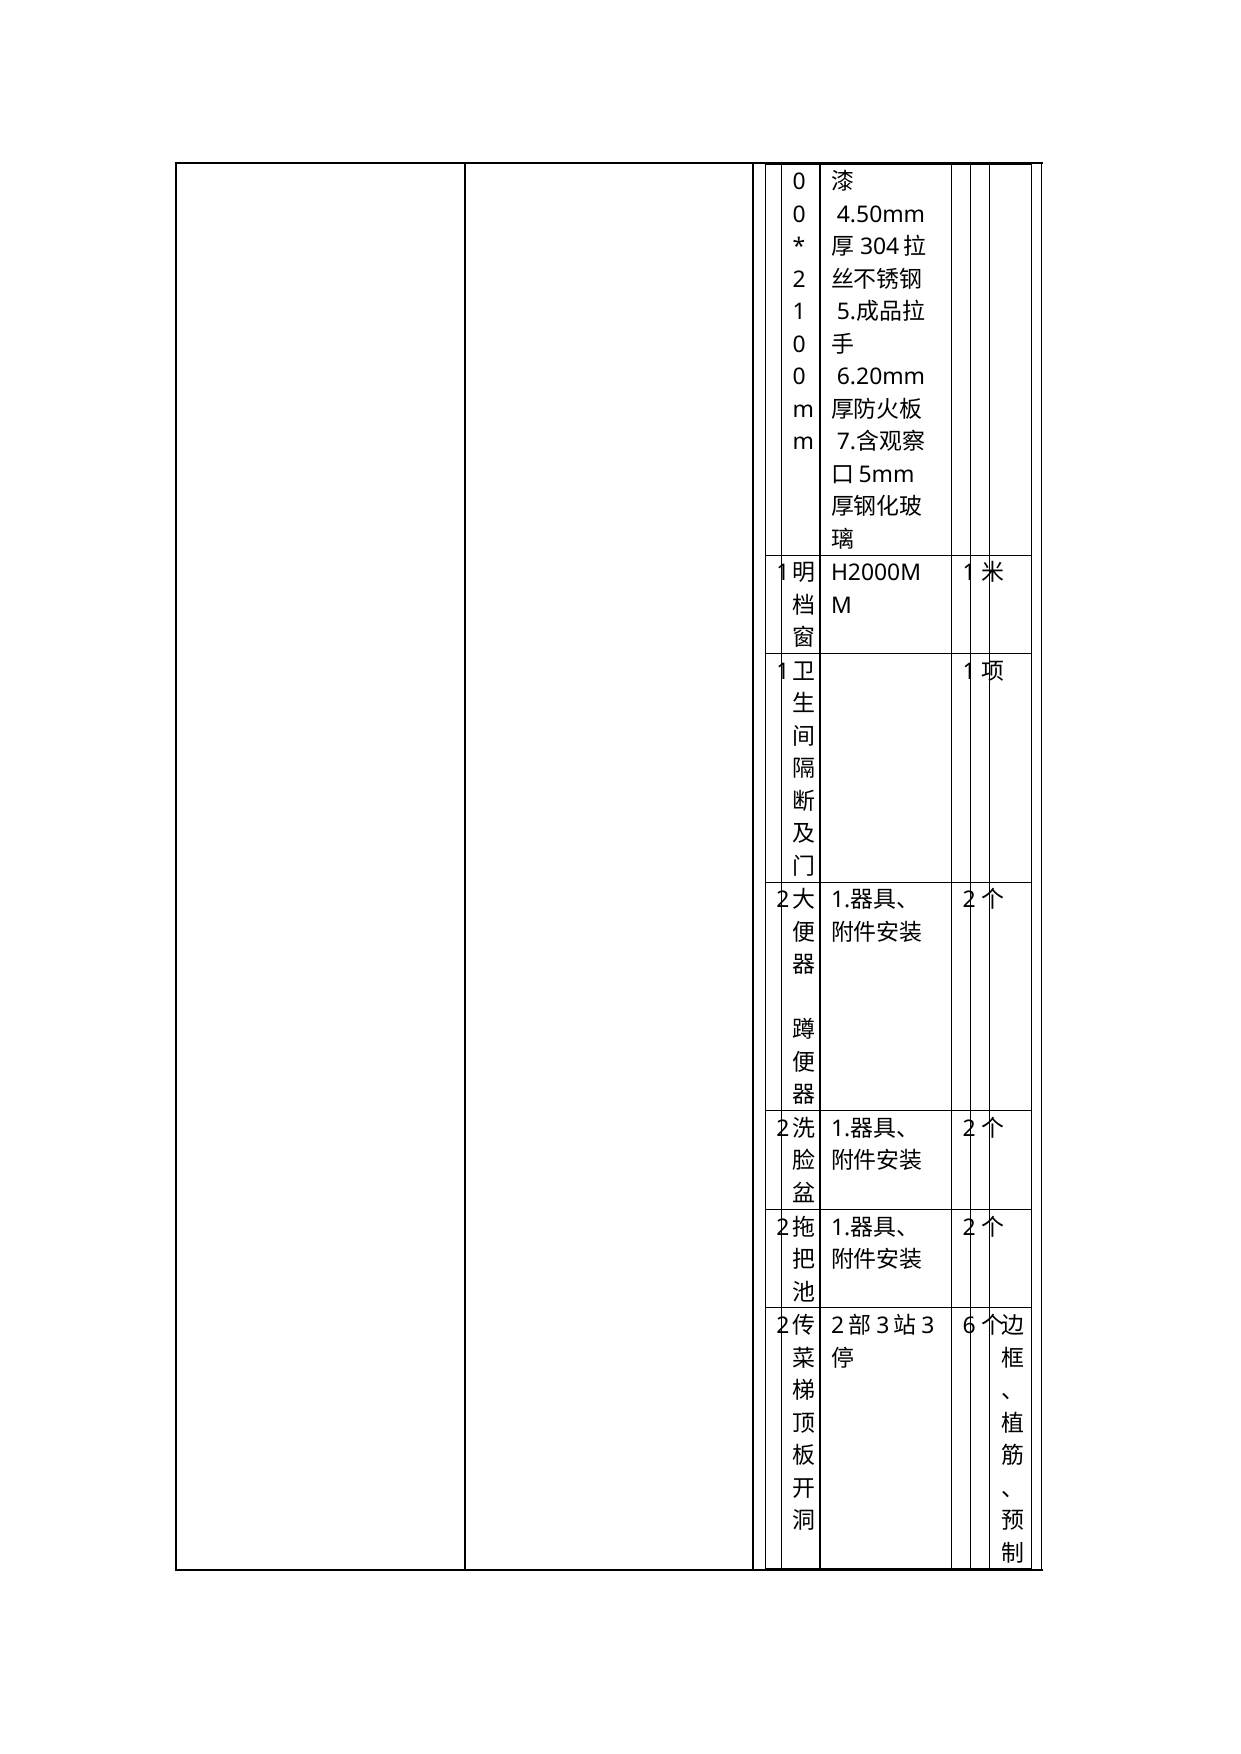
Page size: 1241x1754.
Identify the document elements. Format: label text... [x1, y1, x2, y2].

table_cell [952, 883, 970, 1110]
table_cell [971, 556, 989, 653]
table_cell [821, 883, 951, 1110]
table_cell [952, 1210, 970, 1307]
table_cell [971, 654, 989, 882]
table_cell [466, 164, 752, 1569]
table_cell [782, 1210, 819, 1307]
table_cell [971, 1308, 989, 1568]
table_cell [766, 1111, 781, 1209]
table_cell [971, 165, 989, 555]
table_cell [821, 1210, 951, 1307]
table_cell [1032, 164, 1041, 1569]
table_cell [971, 883, 989, 1110]
table_cell [782, 654, 819, 882]
table_cell [990, 654, 1031, 882]
table_cell [782, 883, 819, 1110]
table_cell [766, 654, 781, 882]
table_cell [971, 1111, 989, 1209]
table_cell [965, 1318, 970, 1332]
table_cell [952, 556, 970, 653]
table_cell [990, 1308, 1031, 1568]
table_cell [782, 556, 819, 653]
table_cell [754, 164, 765, 1569]
table_cell [766, 1308, 781, 1568]
table_cell [971, 1210, 989, 1307]
table_cell [766, 883, 781, 1110]
table_cell [990, 883, 1031, 1110]
table_cell [990, 1210, 1031, 1307]
table_cell [821, 654, 951, 882]
table_cell [952, 654, 970, 882]
table_cell [766, 1210, 781, 1307]
table_cell [782, 165, 819, 555]
table_cell [821, 556, 951, 653]
table_cell [990, 556, 1031, 653]
table_cell [782, 1111, 819, 1209]
table_cell [782, 1308, 819, 1568]
table_cell [952, 1111, 970, 1209]
table_cell [766, 165, 781, 555]
table_cell [821, 165, 951, 555]
table_cell [952, 1308, 970, 1568]
table_cell [990, 1111, 1031, 1209]
table_cell [952, 165, 970, 555]
table_cell [766, 556, 781, 653]
table_cell 2 [177, 164, 464, 1569]
table_cell [821, 1111, 951, 1209]
table_cell [990, 165, 1031, 555]
table_cell [821, 1308, 951, 1568]
